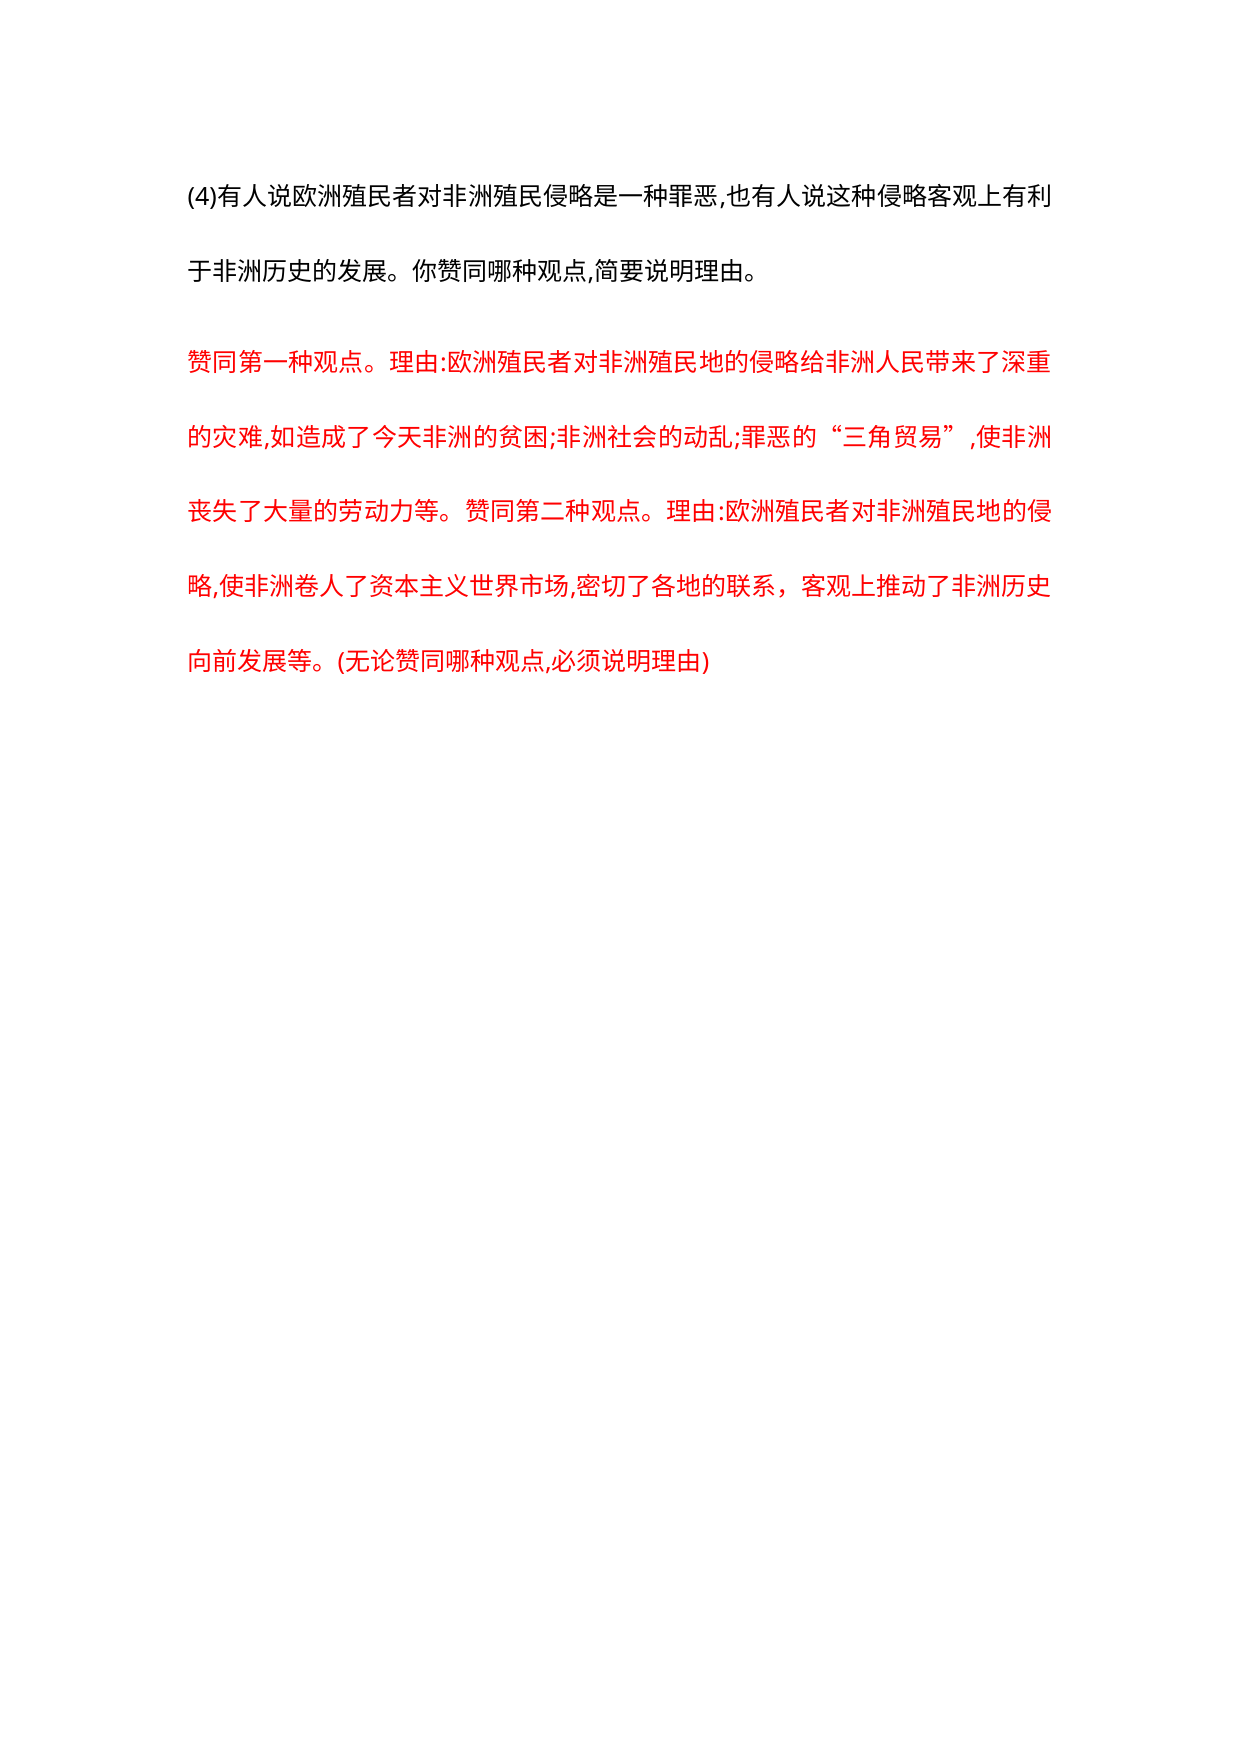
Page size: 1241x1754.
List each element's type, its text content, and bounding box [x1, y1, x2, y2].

text (4)有人说欧洲殖民者对非洲殖民侵略是一种罪恶,也有人说这种侵略客观上有利于非洲历史的发展。你赞同哪种观点,简要说明理由。 [187, 162, 1053, 302]
text 赞同第一种观点。理由:欧洲殖民者对非洲殖民地的侵略给非洲人民带来了深重的灾难,如造成了今天非洲的贫困;非洲社会的动乱;罪恶的“三角贸易”,使非洲丧失了大量的劳动力等。赞同第二种观点。理由:欧洲殖民者对非洲殖民地的侵略,使非洲卷人了资本主义世界市场,密切了各地的联系，客观上推动了非洲历史向前发展等。(无论赞同哪种观点,必须说明理由) [187, 328, 1053, 692]
